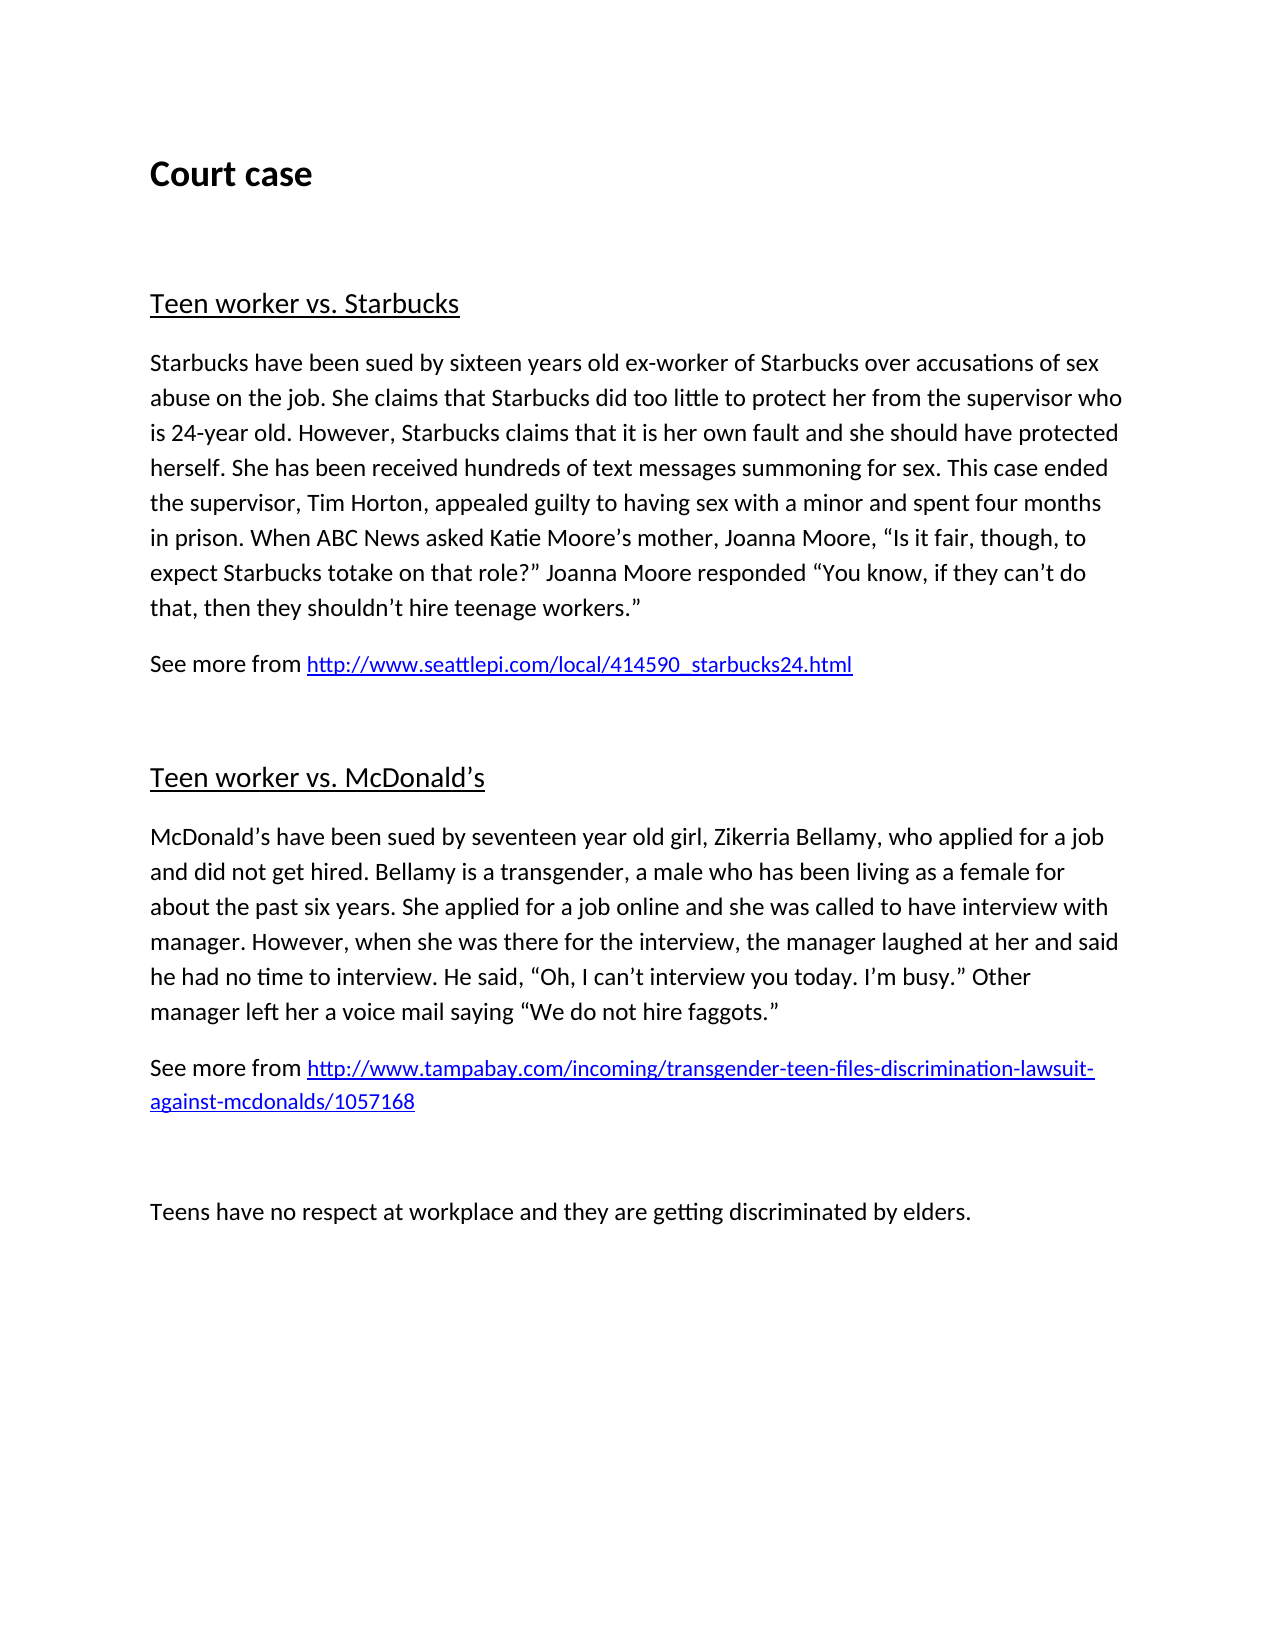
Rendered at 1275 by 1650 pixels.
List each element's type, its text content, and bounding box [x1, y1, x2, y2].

text Teen worker vs. Starbucks [150, 285, 1125, 321]
text McDonald’s have been sued by seventeen year old girl, Zikerria Bellamy, who applied for a job and did not get hired. Bellamy is a transgender, a male who has been living as a female for about the past six years. She applied for a job online and she was called to have interview with manager. However, when she was there for the interview, the manager laughed at her and said he had no time to interview. He said, “Oh, I can’t interview you today. I’m busy.” Other manager left her a voice mail saying “We do not hire faggots.” [150, 821, 1125, 1027]
text Starbucks have been sued by sixteen years old ex-worker of Starbucks over accusations of sex abuse on the job. She claims that Starbucks did too little to protect her from the supervisor who is 24-year old. However, Starbucks claims that it is her own fault and she should have protected herself. She has been received hundreds of text messages summoning for sex. This case ended the supervisor, Tim Horton, appealed guilty to having sex with a minor and spent four months in prison. When ABC News asked Katie Moore’s mother, Joanna Moore, “Is it fair, though, to expect Starbucks totake on that role?” Joanna Moore responded “You know, if they can’t do that, then they shouldn’t hire teenage workers.” [150, 347, 1125, 623]
text See more from http://www.seattlepi.com/local/414590_starbucks24.html [150, 648, 1125, 678]
text See more from http://www.tampabay.com/incoming/transgender-teen-files-discrimination-lawsuit-against-mcdonalds/1057168 [150, 1052, 1125, 1115]
text Teen worker vs. McDonald’s [150, 759, 1125, 795]
text Court case [150, 150, 1125, 196]
text Teens have no respect at workplace and they are getting discriminated by elders. [150, 1196, 1125, 1226]
